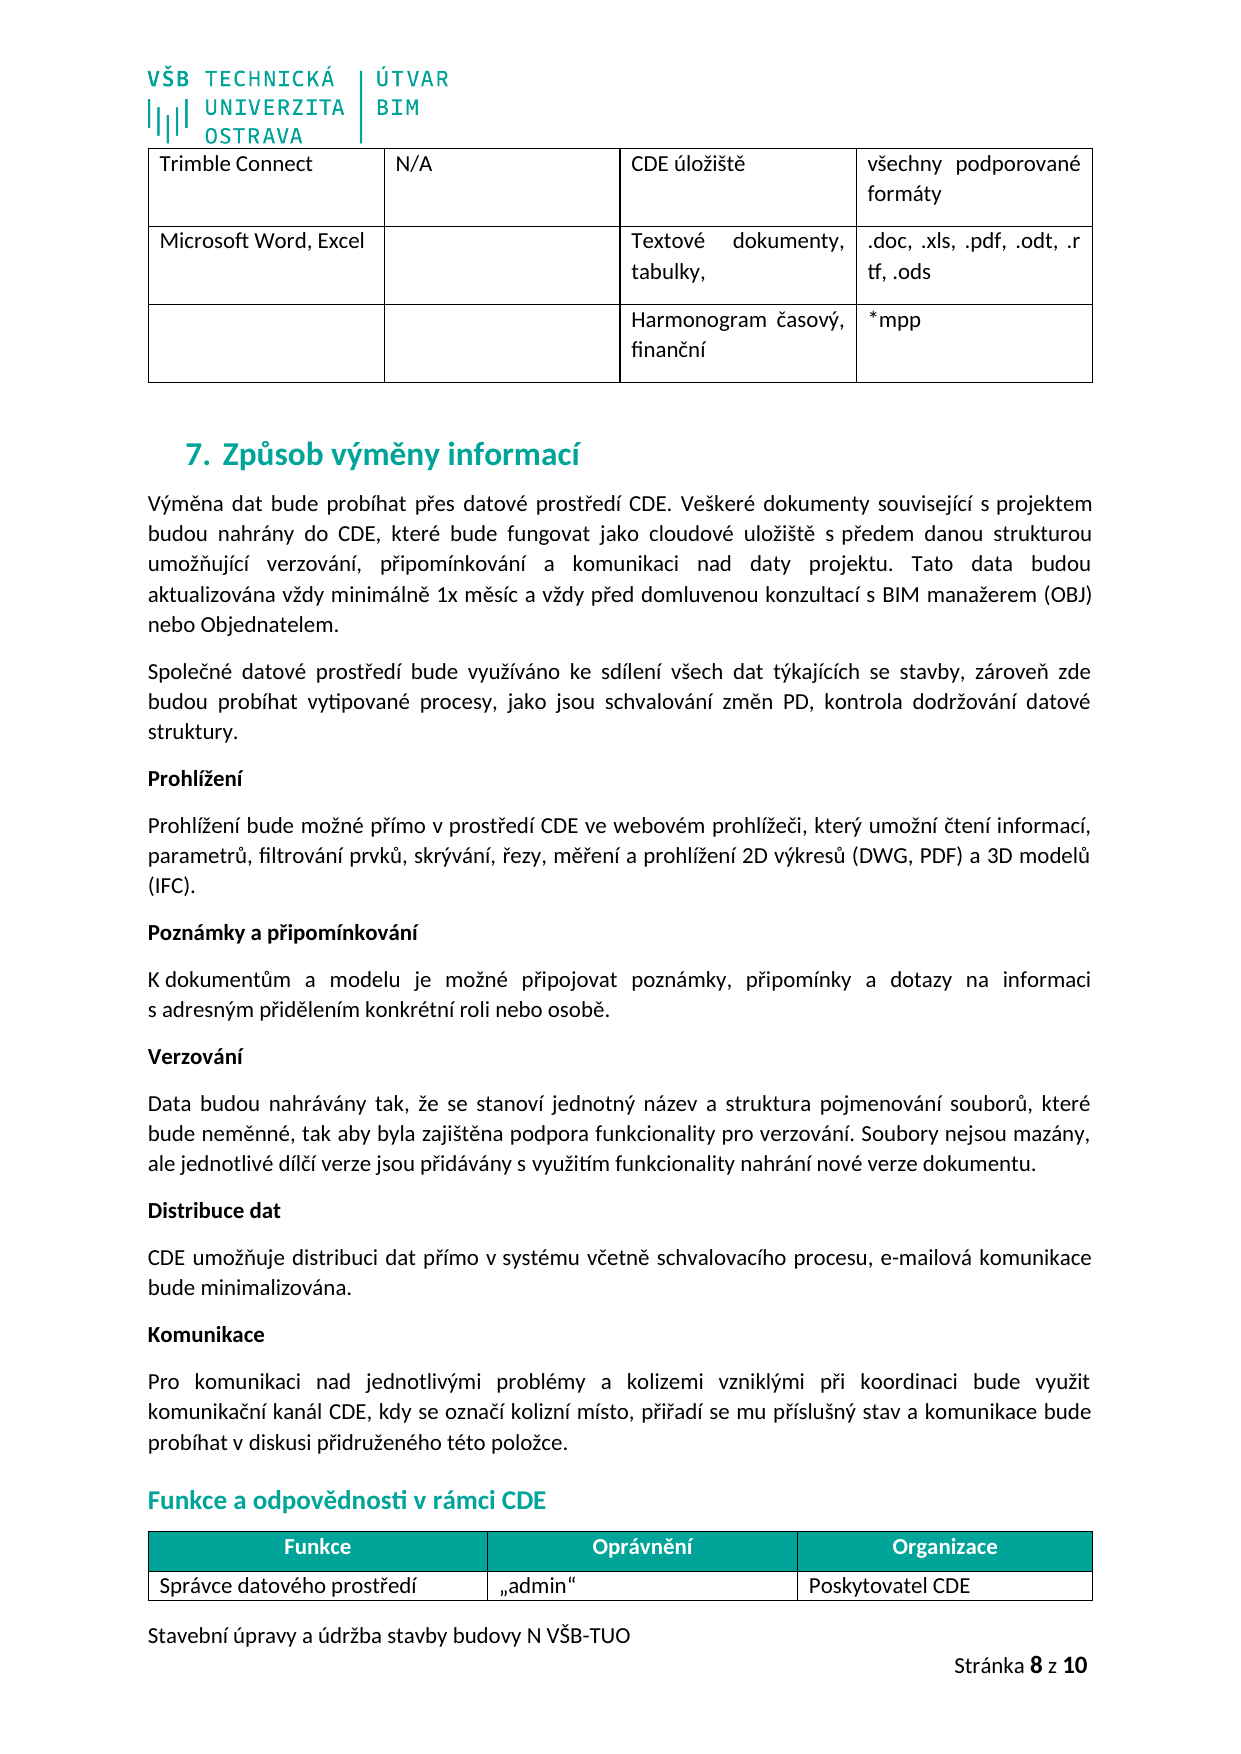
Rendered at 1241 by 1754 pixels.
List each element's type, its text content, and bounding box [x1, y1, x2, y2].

table_cell všechny podporované formáty [857, 149, 1092, 226]
text Pro komunikaci nad jednotlivými problémy a kolizemi vzniklými při koordinaci bude využit komunikační kanál CDE, kdy se označí kolizní místo, přiřadí se mu příslušný stav a komunikace bude probíhat v diskusi přidruženého této položce. [148, 1367, 1093, 1456]
text Výměna dat bude probíhat přes datové prostředí CDE. Veškeré dokumenty související s projektem budou nahrány do CDE, které bude fungovat jako cloudové uložiště s předem danou strukturou umožňující verzování, připomínkování a komunikaci nad daty projektu. Tato data budou aktualizována vždy minimálně 1x měsíc a vždy před domluvenou konzultací s BIM manažerem (OBJ) nebo Objednatelem. [148, 489, 1093, 638]
table_cell [385, 227, 619, 304]
table_cell .doc, .xls, .pdf, .odt, .rtf, .ods [857, 227, 1092, 304]
table_header Organizace [798, 1532, 1092, 1571]
text Data budou nahrávány tak, že se stanoví jednotný název a struktura pojmenování souborů, které bude neměnné, tak aby byla zajištěna podpora funkcionality pro verzování. Soubory nejsou mazány, ale jednotlivé dílčí verze jsou přidávány s využitím funkcionality nahrání nové verze dokumentu. [148, 1089, 1093, 1178]
text Prohlížení [148, 764, 1093, 792]
table_cell *mpp [857, 305, 1092, 382]
text K dokumentům a modelu je možné připojovat poznámky, připomínky a dotazy na informaci s adresným přidělením konkrétní roli nebo osobě. [148, 965, 1093, 1023]
table_cell Microsoft Word, Excel [149, 227, 384, 304]
subtitle Způsob výměny informací [185, 433, 1093, 473]
table_header Funkce [149, 1532, 487, 1571]
subtitle Funkce a odpovědnosti v rámci CDE [148, 1483, 1093, 1516]
text Společné datové prostředí bude využíváno ke sdílení všech dat týkajících se stavby, zároveň zde budou probíhat vytipované procesy, jako jsou schvalování změn PD, kontrola dodržování datové struktury. [148, 657, 1093, 745]
text Komunikace [148, 1320, 1093, 1348]
picture [147, 65, 448, 144]
table_cell [149, 305, 384, 382]
text Verzování [148, 1042, 1093, 1070]
table_cell N/A [385, 149, 619, 226]
table_cell Textové dokumenty, tabulky, [621, 227, 856, 304]
table_cell „admin“ [488, 1572, 797, 1599]
text Distribuce dat [148, 1196, 1093, 1224]
table_header Oprávnění [488, 1532, 797, 1571]
table_cell Trimble Connect [149, 149, 384, 226]
table_cell Poskytovatel CDE [798, 1572, 1092, 1599]
table_cell Harmonogram časový, finanční [621, 305, 856, 382]
text CDE umožňuje distribuci dat přímo v systému včetně schvalovacího procesu, e-mailová komunikace bude minimalizována. [148, 1243, 1093, 1302]
text Prohlížení bude možné přímo v prostředí CDE ve webovém prohlížeči, který umožní čtení informací, parametrů, filtrování prvků, skrývání, řezy, měření a prohlížení 2D výkresů (DWG, PDF) a 3D modelů (IFC). [148, 811, 1093, 899]
text Poznámky a připomínkování [148, 918, 1093, 946]
table_cell CDE úložiště [621, 149, 856, 226]
table_cell Správce datového prostředí [149, 1572, 487, 1599]
table_cell [385, 305, 619, 382]
